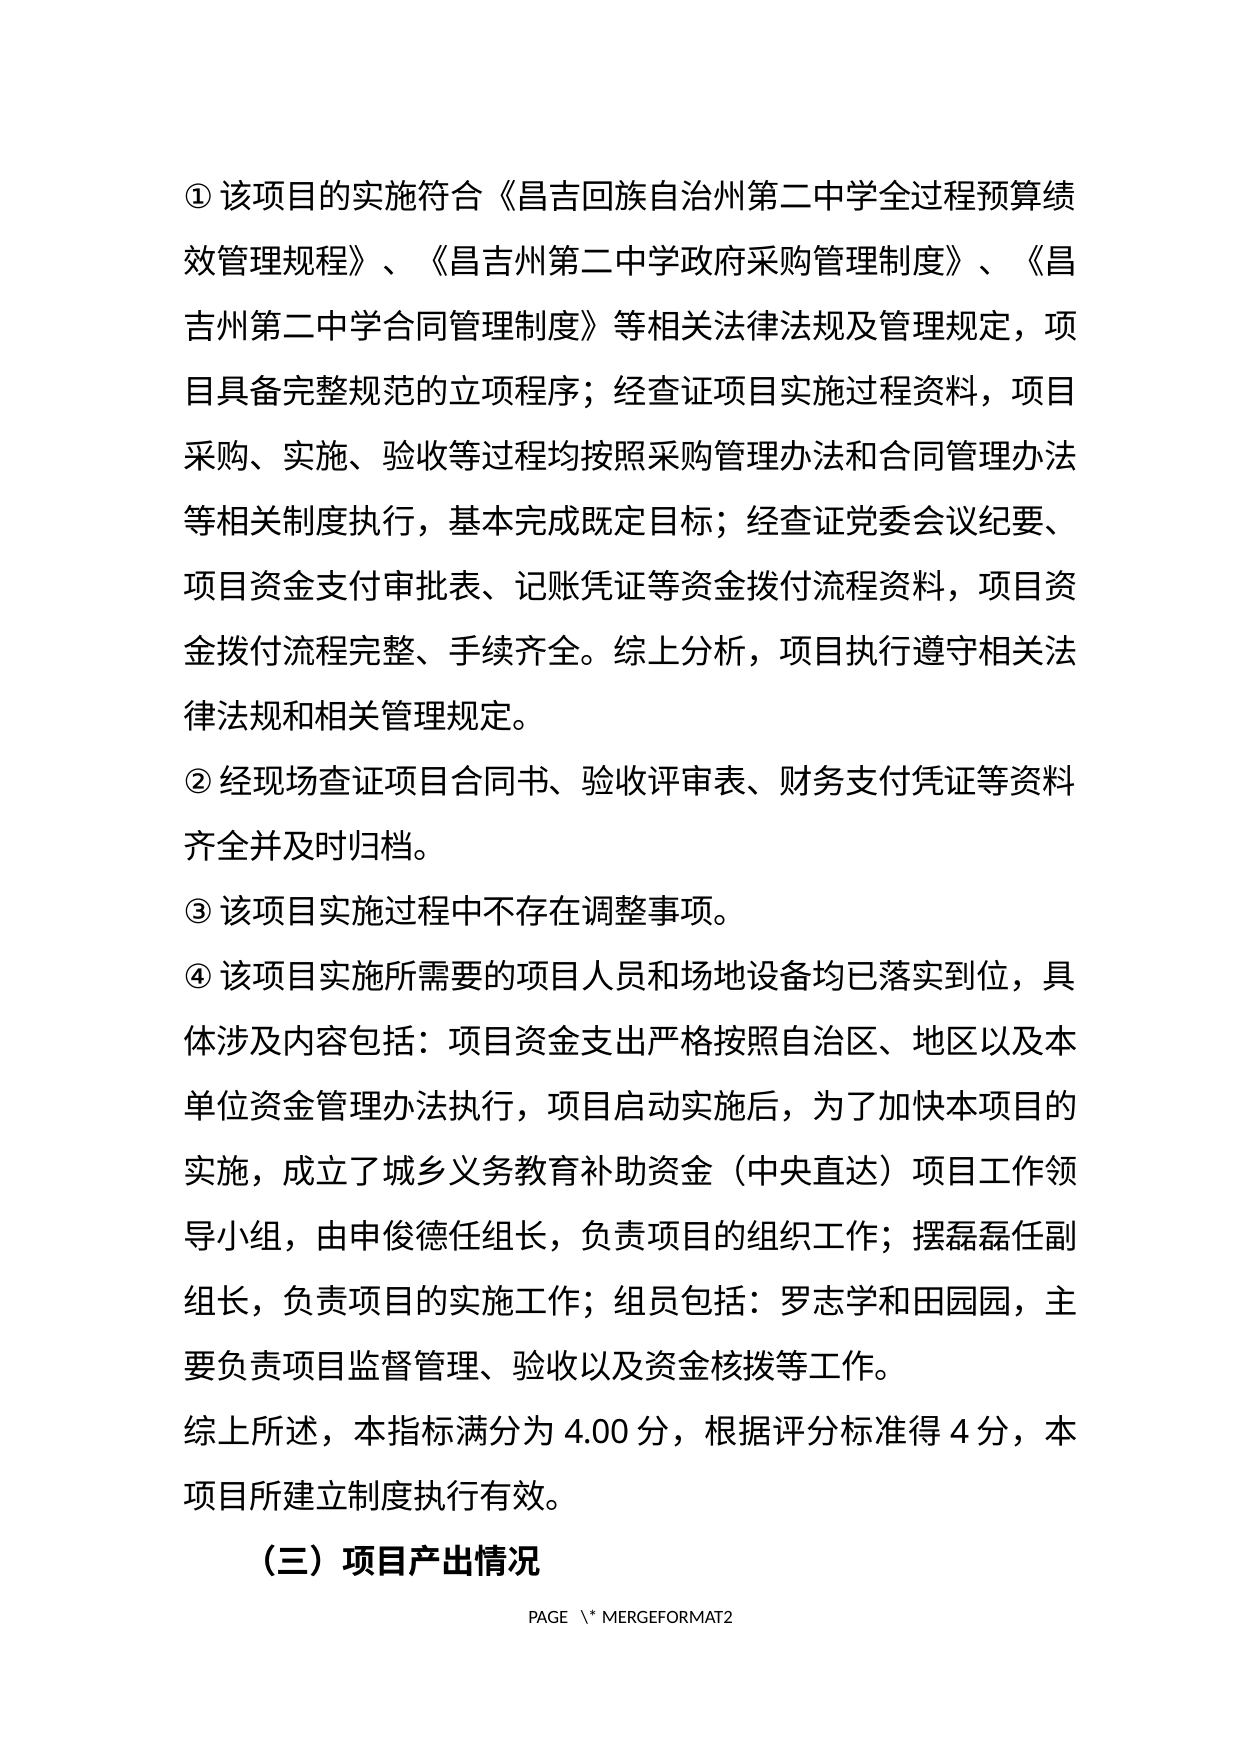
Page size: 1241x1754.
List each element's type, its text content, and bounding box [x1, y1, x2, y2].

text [183, 162, 1078, 1527]
text （三）项目产出情况 [183, 1527, 1078, 1592]
